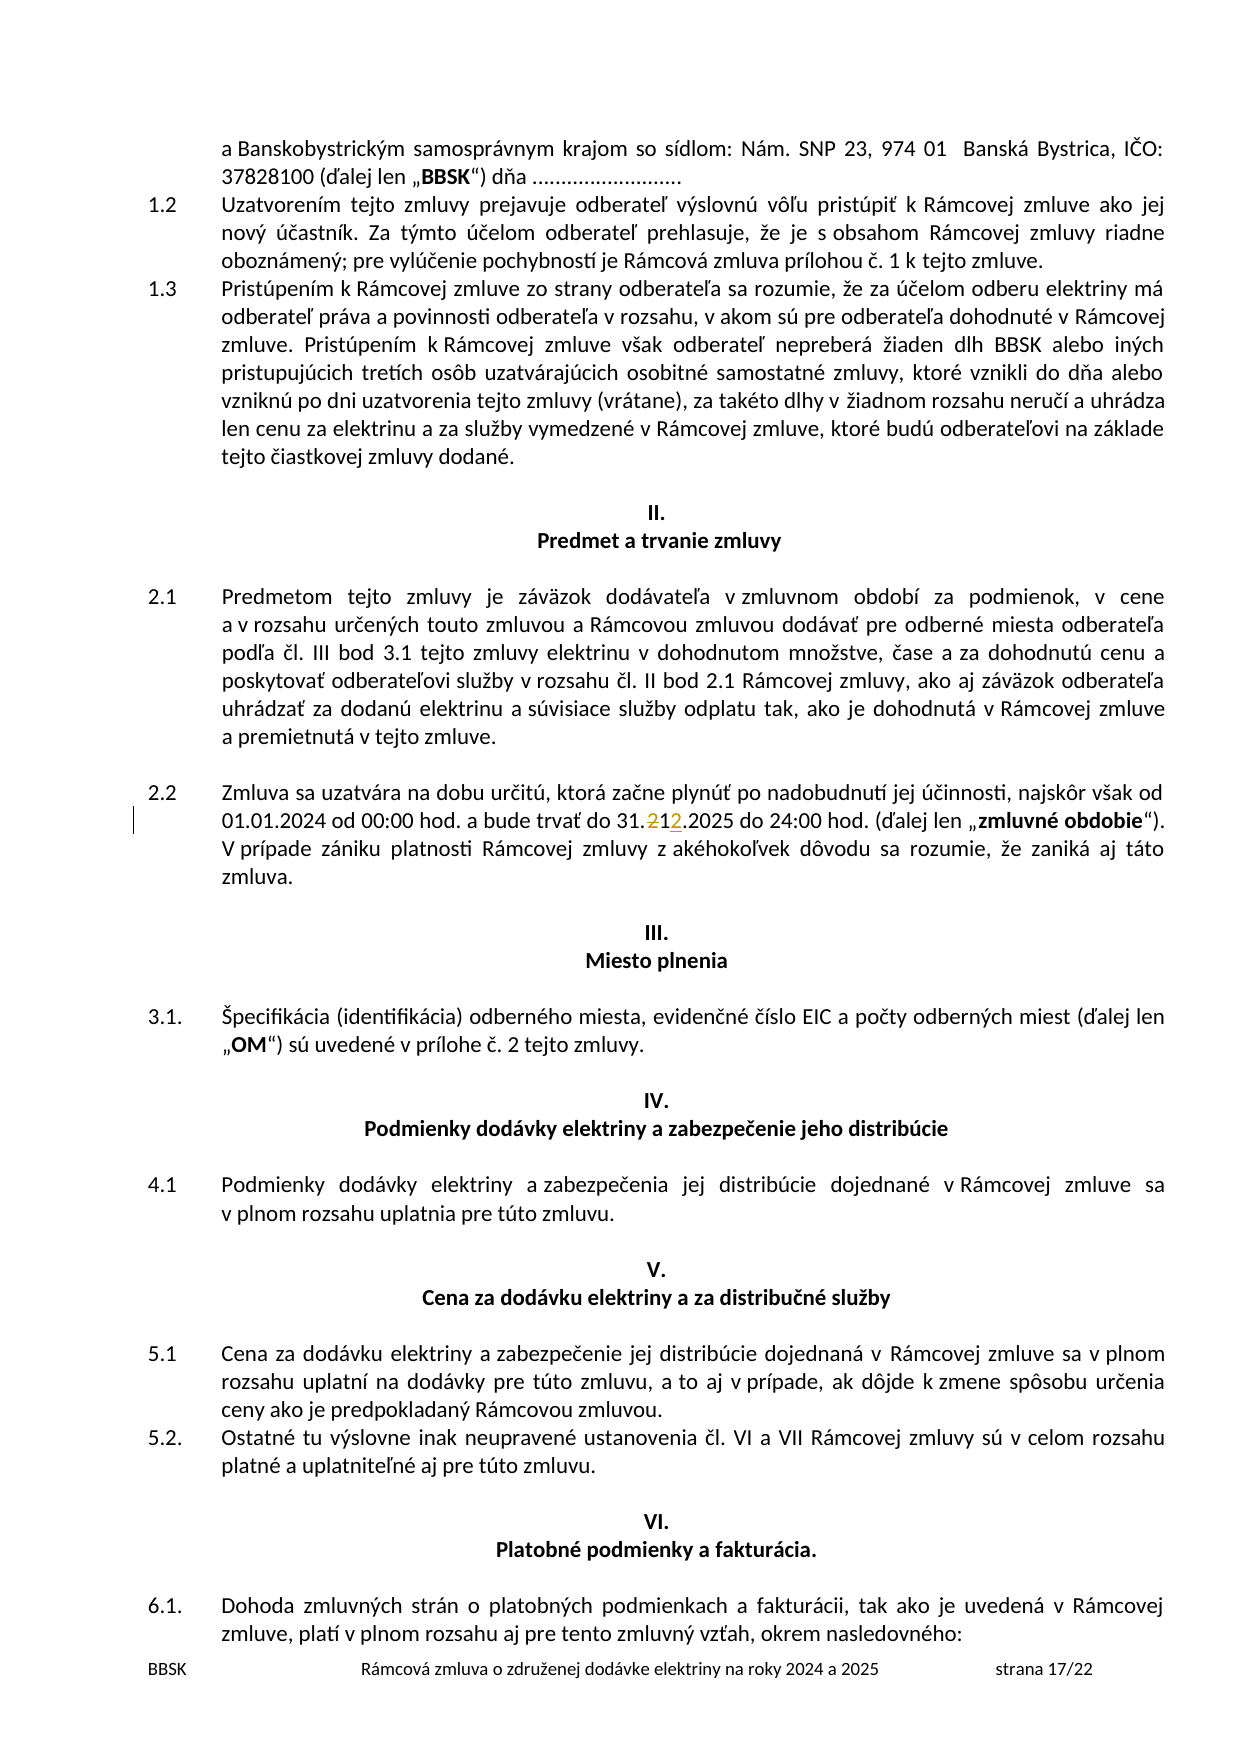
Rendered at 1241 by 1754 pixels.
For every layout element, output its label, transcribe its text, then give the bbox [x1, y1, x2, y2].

list Uzatvorením tejto zmluvy prejavuje odberateľ výslovnú vôľu pristúpiť k Rámcovej zmluve ako jej nový účastník. Za týmto účelom odberateľ prehlasuje, že je s obsahom Rámcovej zmluvy riadne oboznámený; pre vylúčenie pochybností je Rámcová zmluva prílohou č. 1 k tejto zmluve. [148, 190, 1165, 274]
text Podmienky dodávky elektriny a zabezpečenie jeho distribúcie [148, 1114, 1165, 1143]
text V. [148, 1255, 1165, 1283]
list Pristúpením k Rámcovej zmluve zo strany odberateľa sa rozumie, že za účelom odberu elektriny má odberateľ práva a povinnosti odberateľa v rozsahu, v akom sú pre odberateľa dohodnuté v Rámcovej zmluve. Pristúpením k Rámcovej zmluve však odberateľ nepreberá žiaden dlh BBSK alebo iných pristupujúcich tretích osôb uzatvárajúcich osobitné samostatné zmluvy, ktoré vznikli do dňa alebo vzniknú po dni uzatvorenia tejto zmluvy (vrátane), za takéto dlhy v žiadnom rozsahu neručí a uhrádza len cenu za elektrinu a za služby vymedzené v Rámcovej zmluve, ktoré budú odberateľovi na základe tejto čiastkovej zmluvy dodané. [148, 274, 1165, 470]
text Cena za dodávku elektriny a za distribučné služby [148, 1283, 1165, 1311]
text VI. [148, 1507, 1165, 1535]
text 6.1. Dohoda zmluvných strán o platobných podmienkach a fakturácii, tak ako je uvedená v Rámcovej zmluve, platí v plnom rozsahu aj pre tento zmluvný vzťah, okrem nasledovného: [148, 1591, 1165, 1647]
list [148, 134, 1165, 190]
text IV. [148, 1087, 1165, 1114]
text 5.1 Cena za dodávku elektriny a zabezpečenie jej distribúcie dojednaná v Rámcovej zmluve sa v plnom rozsahu uplatní na dodávky pre túto zmluvu, a to aj v prípade, ak dôjde k zmene spôsobu určenia ceny ako je predpokladaný Rámcovou zmluvou. [148, 1339, 1165, 1423]
text 2.1 Predmetom tejto zmluvy je záväzok dodávateľa v zmluvnom období za podmienok, v cene a v rozsahu určených touto zmluvou a Rámcovou zmluvou dodávať pre odberné miesta odberateľa podľa čl. III bod 3.1 tejto zmluvy elektrinu v dohodnutom množstve, čase a za dohodnutú cenu a poskytovať odberateľovi služby v rozsahu čl. II bod 2.1 Rámcovej zmluvy, ako aj záväzok odberateľa uhrádzať za dodanú elektrinu a súvisiace služby odplatu tak, ako je dohodnutá v Rámcovej zmluve a premietnutá v tejto zmluve. [148, 582, 1165, 750]
text 4.1 Podmienky dodávky elektriny a zabezpečenia jej distribúcie dojednané v Rámcovej zmluve sa v plnom rozsahu uplatnia pre túto zmluvu. [148, 1171, 1165, 1227]
text III. [148, 918, 1165, 946]
text Platobné podmienky a fakturácia. [148, 1535, 1165, 1563]
text 5.2. Ostatné tu výslovne inak neupravené ustanovenia čl. VI a VII Rámcovej zmluvy sú v celom rozsahu platné a uplatniteľné aj pre túto zmluvu. [148, 1423, 1165, 1479]
text 3.1. Špecifikácia (identifikácia) odberného miesta, evidenčné číslo EIC a počty odberných miest (ďalej len „OM“) sú uvedené v prílohe č. 2 tejto zmluvy. [148, 1002, 1165, 1058]
text II. [148, 498, 1165, 526]
text 2.2 Zmluva sa uzatvára na dobu určitú, ktorá začne plynúť po nadobudnutí jej účinnosti, najskôr však od 01.01.2024 od 00:00 hod. a bude trvať do 31.1.2025 do 24:00 hod. (ďalej len „zmluvné obdobie“). V prípade zániku platnosti Rámcovej zmluvy z akéhokoľvek dôvodu sa rozumie, že zaniká aj táto zmluva. [148, 778, 1165, 890]
text Predmet a trvanie zmluvy [148, 526, 1165, 554]
text Miesto plnenia [148, 946, 1165, 974]
